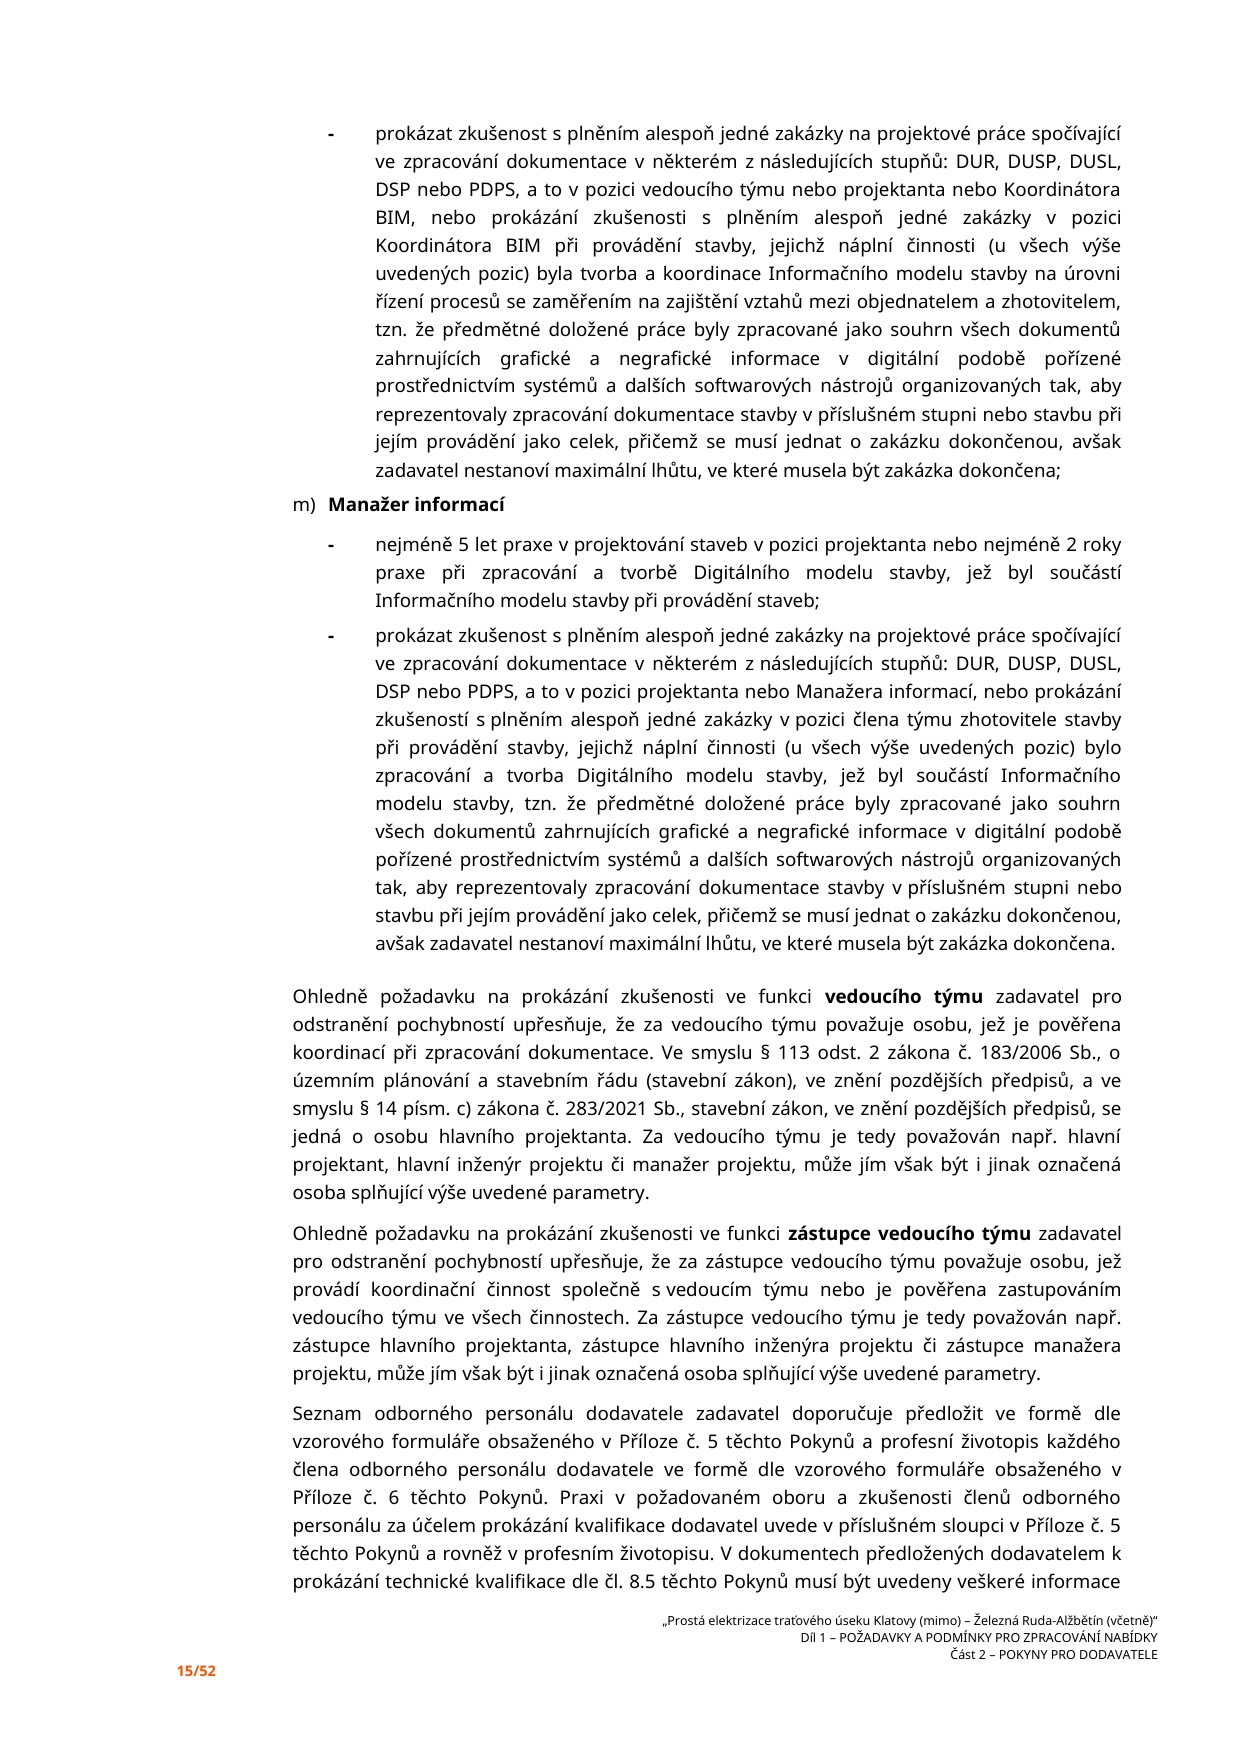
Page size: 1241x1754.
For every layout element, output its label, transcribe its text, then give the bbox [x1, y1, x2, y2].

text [292, 1401, 1122, 1594]
text Manažer informací [292, 491, 1122, 517]
text prokázat zkušenost s plněním alespoň jedné zakázky na projektové práce spočívající ve zpracování dokumentace v některém z následujících stupňů: DUR, DUSP, DUSL, DSP nebo PDPS, a to v pozici vedoucího týmu nebo projektanta nebo Koordinátora BIM, nebo prokázání zkušenosti s plněním alespoň jedné zakázky v pozici Koordinátora BIM při provádění stavby, jejichž náplní činnosti (u všech výše uvedených pozic) byla tvorba a koordinace Informačního modelu stavby na úrovni řízení procesů se zaměřením na zajištění vztahů mezi objednatelem a zhotovitelem, tzn. že předmětné doložené práce byly zpracované jako souhrn všech dokumentů zahrnujících grafické a negrafické informace v digitální podobě pořízené prostřednictvím systémů a dalších softwarových nástrojů organizovaných tak, aby reprezentovaly zpracování dokumentace stavby v příslušném stupni nebo stavbu při jejím provádění jako celek, přičemž se musí jednat o zakázku dokončenou, avšak zadavatel nestanoví maximální lhůtu, ve které musela být zakázka dokončena; [328, 121, 1122, 482]
text nejméně 5 let praxe v projektování staveb v pozici projektanta nebo nejméně 2 roky praxe při zpracování a tvorbě Digitálního modelu stavby, jež byl součástí Informačního modelu stavby při provádění staveb; [328, 532, 1122, 613]
text Ohledně požadavku na prokázání zkušenosti ve funkci zástupce vedoucího týmu zadavatel pro odstranění pochybností upřesňuje, že za zástupce vedoucího týmu považuje osobu, jež provádí koordinační činnost společně s vedoucím týmu nebo je pověřena zastupováním vedoucího týmu ve všech činnostech. Za zástupce vedoucího týmu je tedy považován např. zástupce hlavního projektanta, zástupce hlavního inženýra projektu či zástupce manažera projektu, může jím však být i jinak označená osoba splňující výše uvedené parametry. [292, 1220, 1122, 1386]
text Ohledně požadavku na prokázání zkušenosti ve funkci vedoucího týmu zadavatel pro odstranění pochybností upřesňuje, že za vedoucího týmu považuje osobu, jež je pověřena koordinací při zpracování dokumentace. Ve smyslu § 113 odst. 2 zákona č. 183/2006 Sb., o územním plánování a stavebním řádu (stavební zákon), ve znění pozdějších předpisů, a ve smyslu § 14 písm. c) zákona č. 283/2021 Sb., stavební zákon, ve znění pozdějších předpisů, se jedná o osobu hlavního projektanta. Za vedoucího týmu je tedy považován např. hlavní projektant, hlavní inženýr projektu či manažer projektu, může jím však být i jinak označená osoba splňující výše uvedené parametry. [292, 983, 1122, 1205]
text prokázat zkušenost s plněním alespoň jedné zakázky na projektové práce spočívající ve zpracování dokumentace v některém z následujících stupňů: DUR, DUSP, DUSL, DSP nebo PDPS, a to v pozici projektanta nebo Manažera informací, nebo prokázání zkušeností s plněním alespoň jedné zakázky v pozici člena týmu zhotovitele stavby při provádění stavby, jejichž náplní činnosti (u všech výše uvedených pozic) bylo zpracování a tvorba Digitálního modelu stavby, jež byl součástí Informačního modelu stavby, tzn. že předmětné doložené práce byly zpracované jako souhrn všech dokumentů zahrnujících grafické a negrafické informace v digitální podobě pořízené prostřednictvím systémů a dalších softwarových nástrojů organizovaných tak, aby reprezentovaly zpracování dokumentace stavby v příslušném stupni nebo stavbu při jejím provádění jako celek, přičemž se musí jednat o zakázku dokončenou, avšak zadavatel nestanoví maximální lhůtu, ve které musela být zakázka dokončena. [328, 622, 1122, 956]
